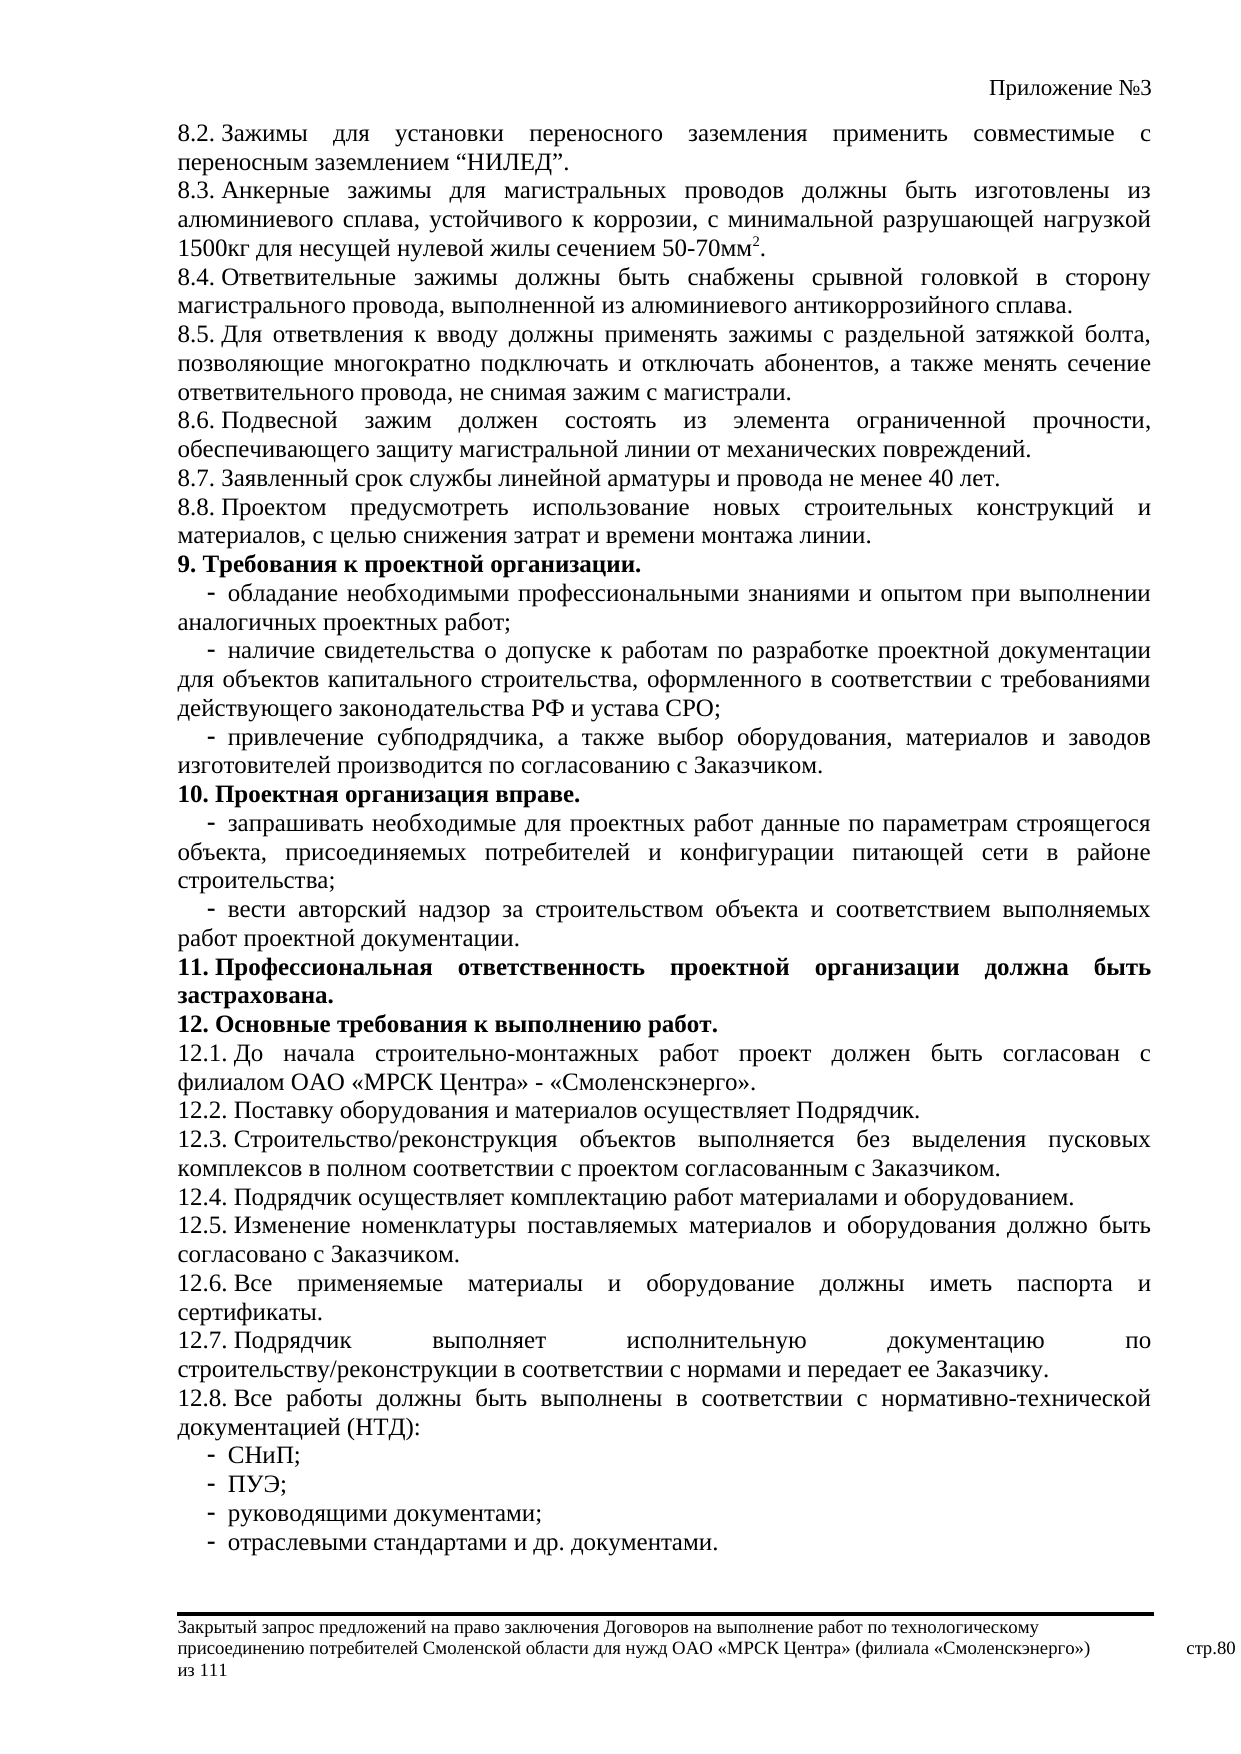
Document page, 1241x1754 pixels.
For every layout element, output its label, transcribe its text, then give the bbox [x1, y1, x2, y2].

list Поставку оборудования и материалов осуществляет Подрядчик. [177, 1096, 1152, 1124]
list Ответвительные зажимы должны быть снабжены срывной головкой в сторону магистрального провода, выполненной из алюминиевого антикоррозийного сплава. [177, 262, 1152, 319]
list Анкерные зажимы для магистральных проводов должны быть изготовлены из алюминиевого сплава, устойчивого к коррозии, с минимальной разрушающей нагрузкой 1500кг для несущей нулевой жилы сечением 50-70мм2. [177, 176, 1152, 262]
list Зажимы для установки переносного заземления применить совместимые с переносным заземлением “НИЛЕД”. [177, 118, 1152, 176]
list Заявленный срок службы линейной арматуры и провода не менее 40 лет. [177, 463, 1152, 492]
list вести авторский надзор за строительством объекта и соответствием выполняемых работ проектной документации. [177, 894, 1152, 952]
list Строительство/реконструкция объектов выполняется без выделения пусковых комплексов в полном соответствии с проектом согласованным с Заказчиком. [177, 1124, 1152, 1182]
list обладание необходимыми профессиональными знаниями и опытом при выполнении аналогичных проектных работ; [177, 578, 1152, 636]
list До начала строительно-монтажных работ проект должен быть согласован с филиалом ОАО «МРСК Центра» - «Смоленскэнерго». [177, 1038, 1152, 1096]
list Профессиональная ответственность проектной организации должна быть застрахована. [177, 952, 1152, 1009]
list наличие свидетельства о допуске к работам по разработке проектной документации для объектов капитального строительства, оформленного в соответствии с требованиями действующего законодательства РФ и устава СРО; [177, 636, 1152, 722]
list Подвесной зажим должен состоять из элемента ограниченной прочности, обеспечивающего защиту магистральной линии от механических повреждений. [177, 406, 1152, 463]
list Для ответвления к вводу должны применять зажимы с раздельной затяжкой болта, позволяющие многократно подключать и отключать абонентов, а также менять сечение ответвительного провода, не снимая зажим с магистрали. [177, 319, 1152, 406]
list Проектом предусмотреть использование новых строительных конструкций и материалов, с целью снижения затрат и времени монтажа линии. [177, 492, 1152, 549]
list Подрядчик осуществляет комплектацию работ материалами и оборудованием. [177, 1182, 1152, 1211]
list привлечение субподрядчика, а также выбор оборудования, материалов и заводов изготовителей производится по согласованию с Заказчиком. [177, 722, 1152, 779]
list Все работы должны быть выполнены в соответствии с нормативно-технической документацией (НТД): [177, 1383, 1152, 1441]
list Изменение номенклатуры поставляемых материалов и оборудования должно быть согласовано с Заказчиком. [177, 1211, 1152, 1268]
list Требования к проектной организации. [177, 549, 1152, 578]
list Все применяемые материалы и оборудование должны иметь паспорта и сертификаты. [177, 1268, 1152, 1326]
list Подрядчик выполняет исполнительную документацию по строительству/реконструкции в соответствии с нормами и передает ее Заказчику. [177, 1326, 1152, 1383]
list отраслевыми стандартами и др. документами. [177, 1527, 1152, 1556]
list Проектная организация вправе. [177, 779, 1152, 808]
list Основные требования к выполнению работ. [177, 1009, 1152, 1038]
list ПУЭ; [177, 1469, 1152, 1498]
list запрашивать необходимые для проектных работ данные по параметрам строящегося объекта, присоединяемых потребителей и конфигурации питающей сети в районе строительства; [177, 808, 1152, 894]
list СНиП; [177, 1441, 1152, 1469]
list руководящими документами; [177, 1498, 1152, 1527]
